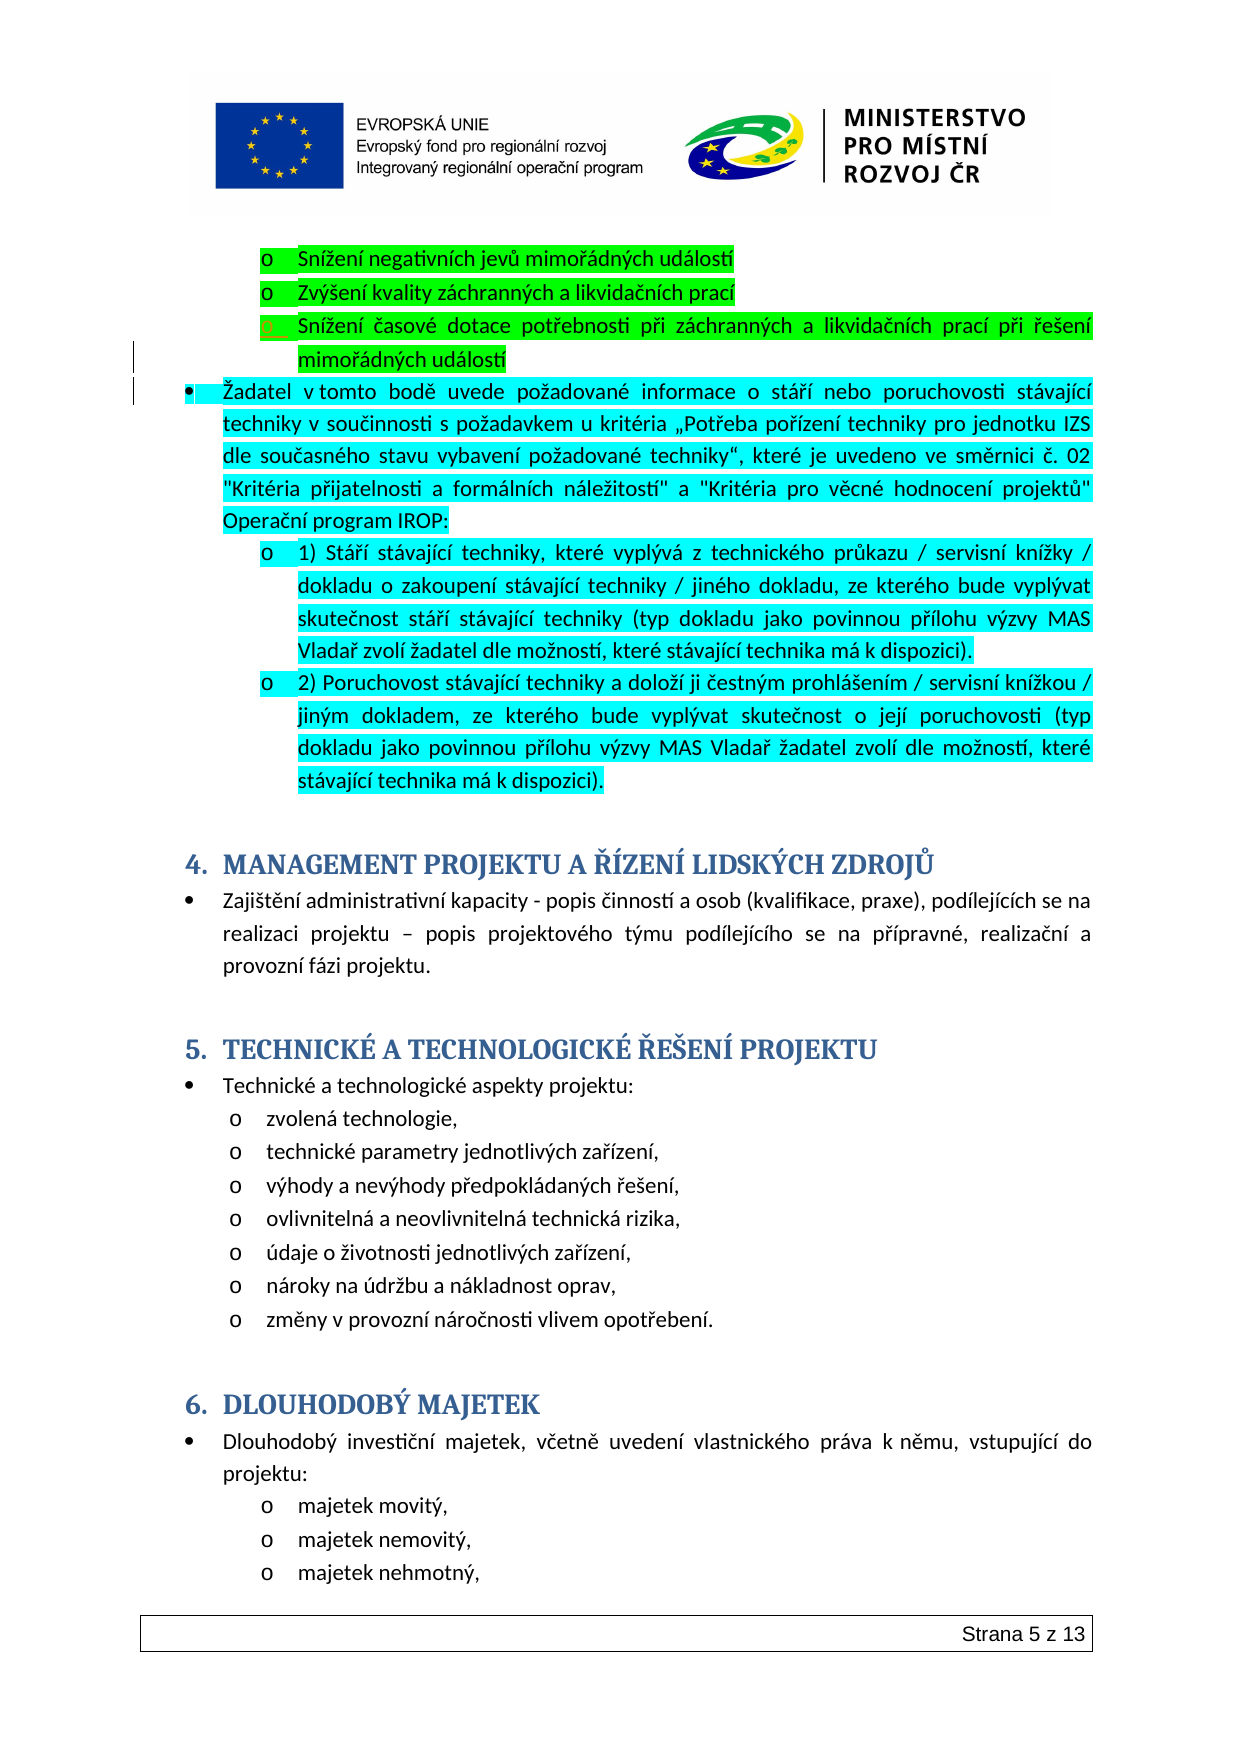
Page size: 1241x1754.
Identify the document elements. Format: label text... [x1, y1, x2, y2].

list údaje o životnosti jednotlivých zařízení, [229, 1238, 1093, 1267]
list majetek nemovitý, [260, 1525, 1093, 1554]
list Žadatel v tomto bodě uvede požadované informace o stáří nebo poruchovosti stávající techniky v součinnosti s požadavkem u kritéria „Potřeba pořízení techniky pro jednotku IZS dle současného stavu vybavení požadované techniky“, které je uvedeno ve směrnici č. 02 "Kritéria přijatelnosti a formálních náležitostí" a "Kritéria pro věcné hodnocení projektů" Operační program IROP: [185, 377, 1093, 534]
list změny v provozní náročnosti vlivem opotřebení. [229, 1305, 1093, 1334]
list technické parametry jednotlivých zařízení, [229, 1137, 1093, 1166]
list nároky na údržbu a nákladnost oprav, [229, 1271, 1093, 1301]
list majetek nehmotný, [260, 1558, 1093, 1588]
subtitle Dlouhodobý majetek [185, 1388, 1093, 1422]
list majetek movitý, [260, 1491, 1093, 1521]
list Dlouhodobý investiční majetek, včetně uvedení vlastnického práva k němu, vstupující do projektu: [185, 1427, 1093, 1487]
picture [187, 73, 1053, 217]
list ovlivnitelná a neovlivnitelná technická rizika, [229, 1204, 1093, 1233]
list Snížení časové dotace potřebnosti při záchranných a likvidačních prací při řešení mimořádných událostí [260, 340, 1093, 373]
list Zvýšení kvality záchranných a likvidačních prací [298, 278, 1093, 307]
list Snížení negativních jevů mimořádných událostí [260, 244, 1093, 274]
list zvolená technologie, [229, 1104, 1093, 1133]
list 2) Poruchovost stávající techniky a doloží ji čestným prohlášením / servisní knížkou / jiným dokladem, ze kterého bude vyplývat skutečnost o její poruchovosti (typ dokladu jako povinnou přílohu výzvy MAS Vladař žadatel zvolí dle možností, které stávající technika má k dispozici). [260, 696, 1093, 794]
subtitle Technické a technologické řešení projektu [185, 1033, 1093, 1067]
list 1) Stáří stávající techniky, které vyplývá z technického průkazu / servisní knížky / dokladu o zakoupení stávající techniky / jiného dokladu, ze kterého bude vyplývat skutečnost stáří stávající techniky (typ dokladu jako povinnou přílohu výzvy MAS Vladař zvolí žadatel dle možností, které stávající technika má k dispozici). [260, 566, 1093, 664]
list výhody a nevýhody předpokládaných řešení, [229, 1171, 1093, 1200]
list Technické a technologické aspekty projektu: [185, 1072, 1093, 1099]
list Zajištění administrativní kapacity - popis činností a osob (kvalifikace, praxe), podílejících se na realizaci projektu – popis projektového týmu podílejícího se na přípravné, realizační a provozní fázi projektu. [185, 886, 1093, 979]
subtitle Management projektu a řízení lidských zdrojů [185, 848, 1093, 881]
